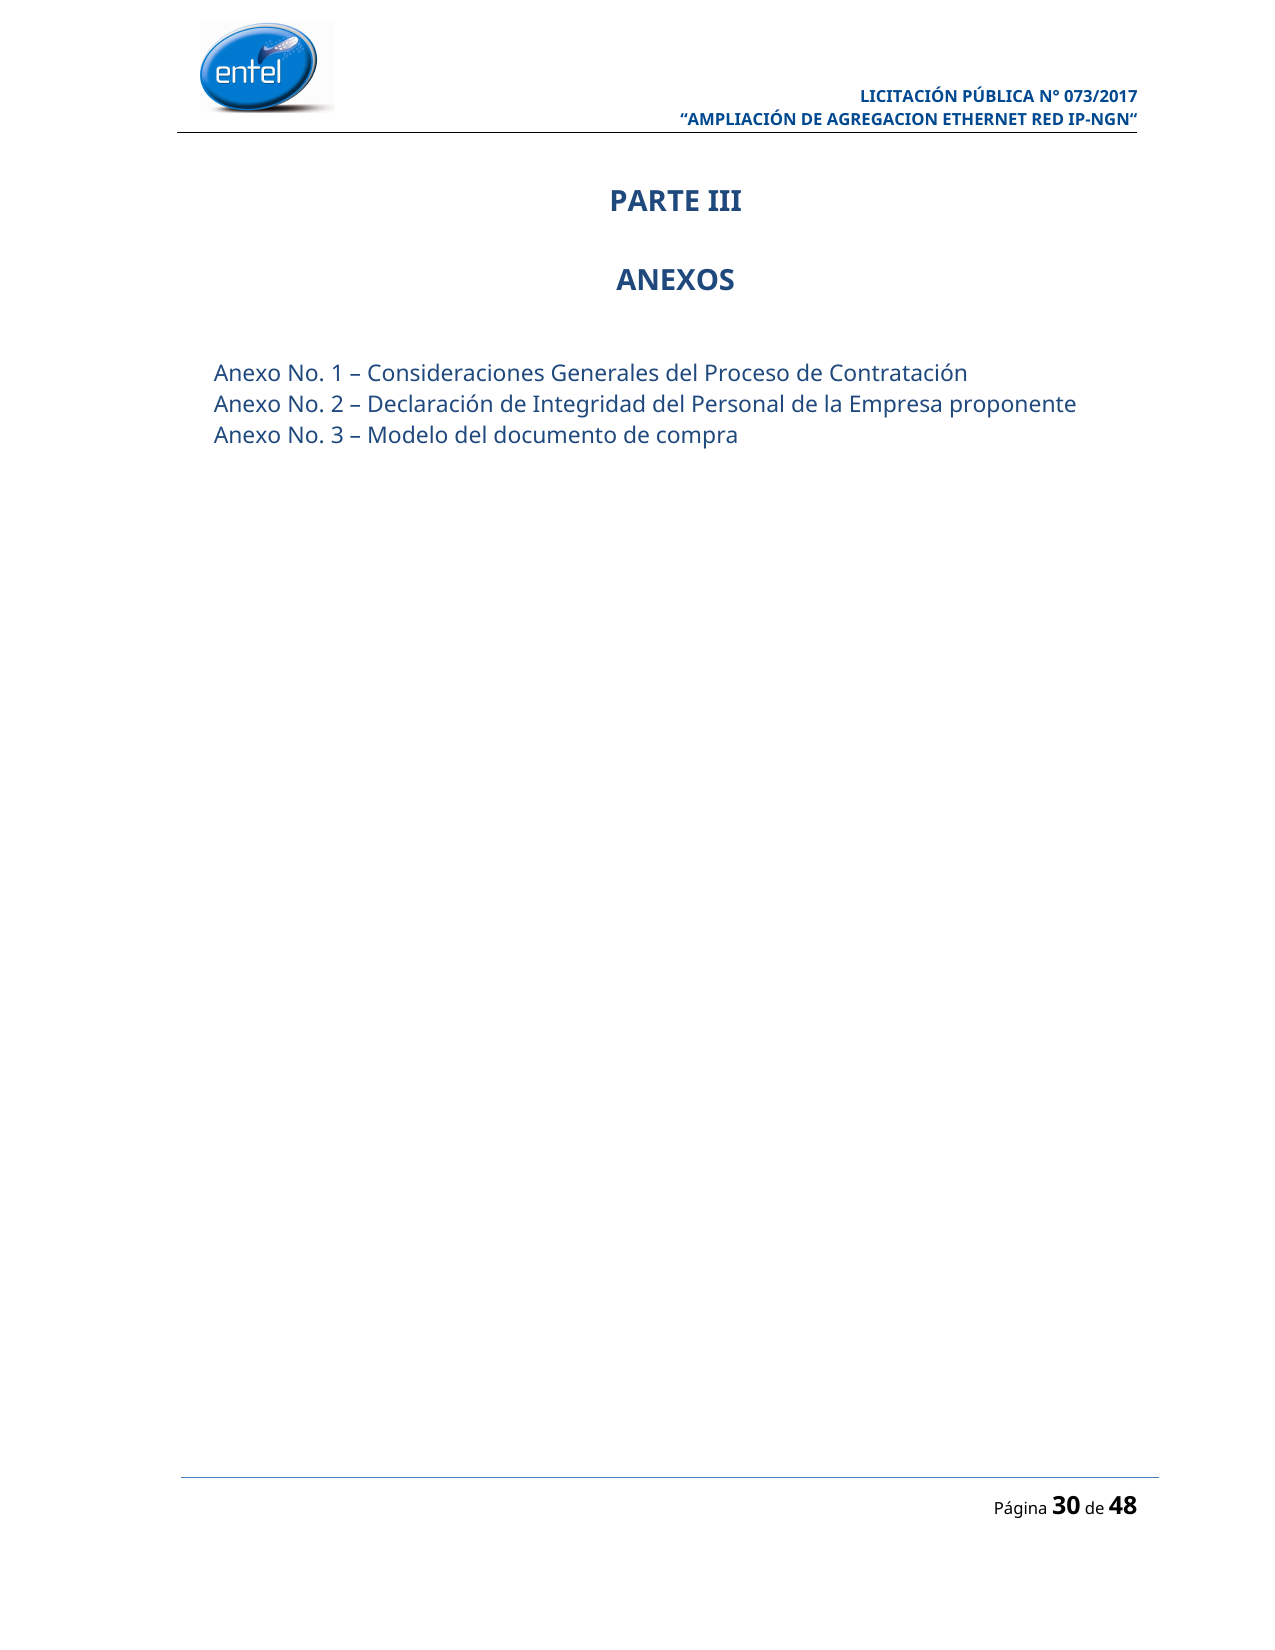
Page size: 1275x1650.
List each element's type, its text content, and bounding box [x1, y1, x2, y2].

text Anexo No. 3 – Modelo del documento de compra [213, 419, 1137, 451]
picture [199, 21, 335, 113]
text Anexo No. 1 – Consideraciones Generales del Proceso de Contratación [213, 357, 1137, 388]
text ANEXOS [213, 259, 1137, 299]
subtitle PARTE III [213, 180, 1137, 220]
text Anexo No. 2 – Declaración de Integridad del Personal de la Empresa proponente [213, 388, 1137, 419]
